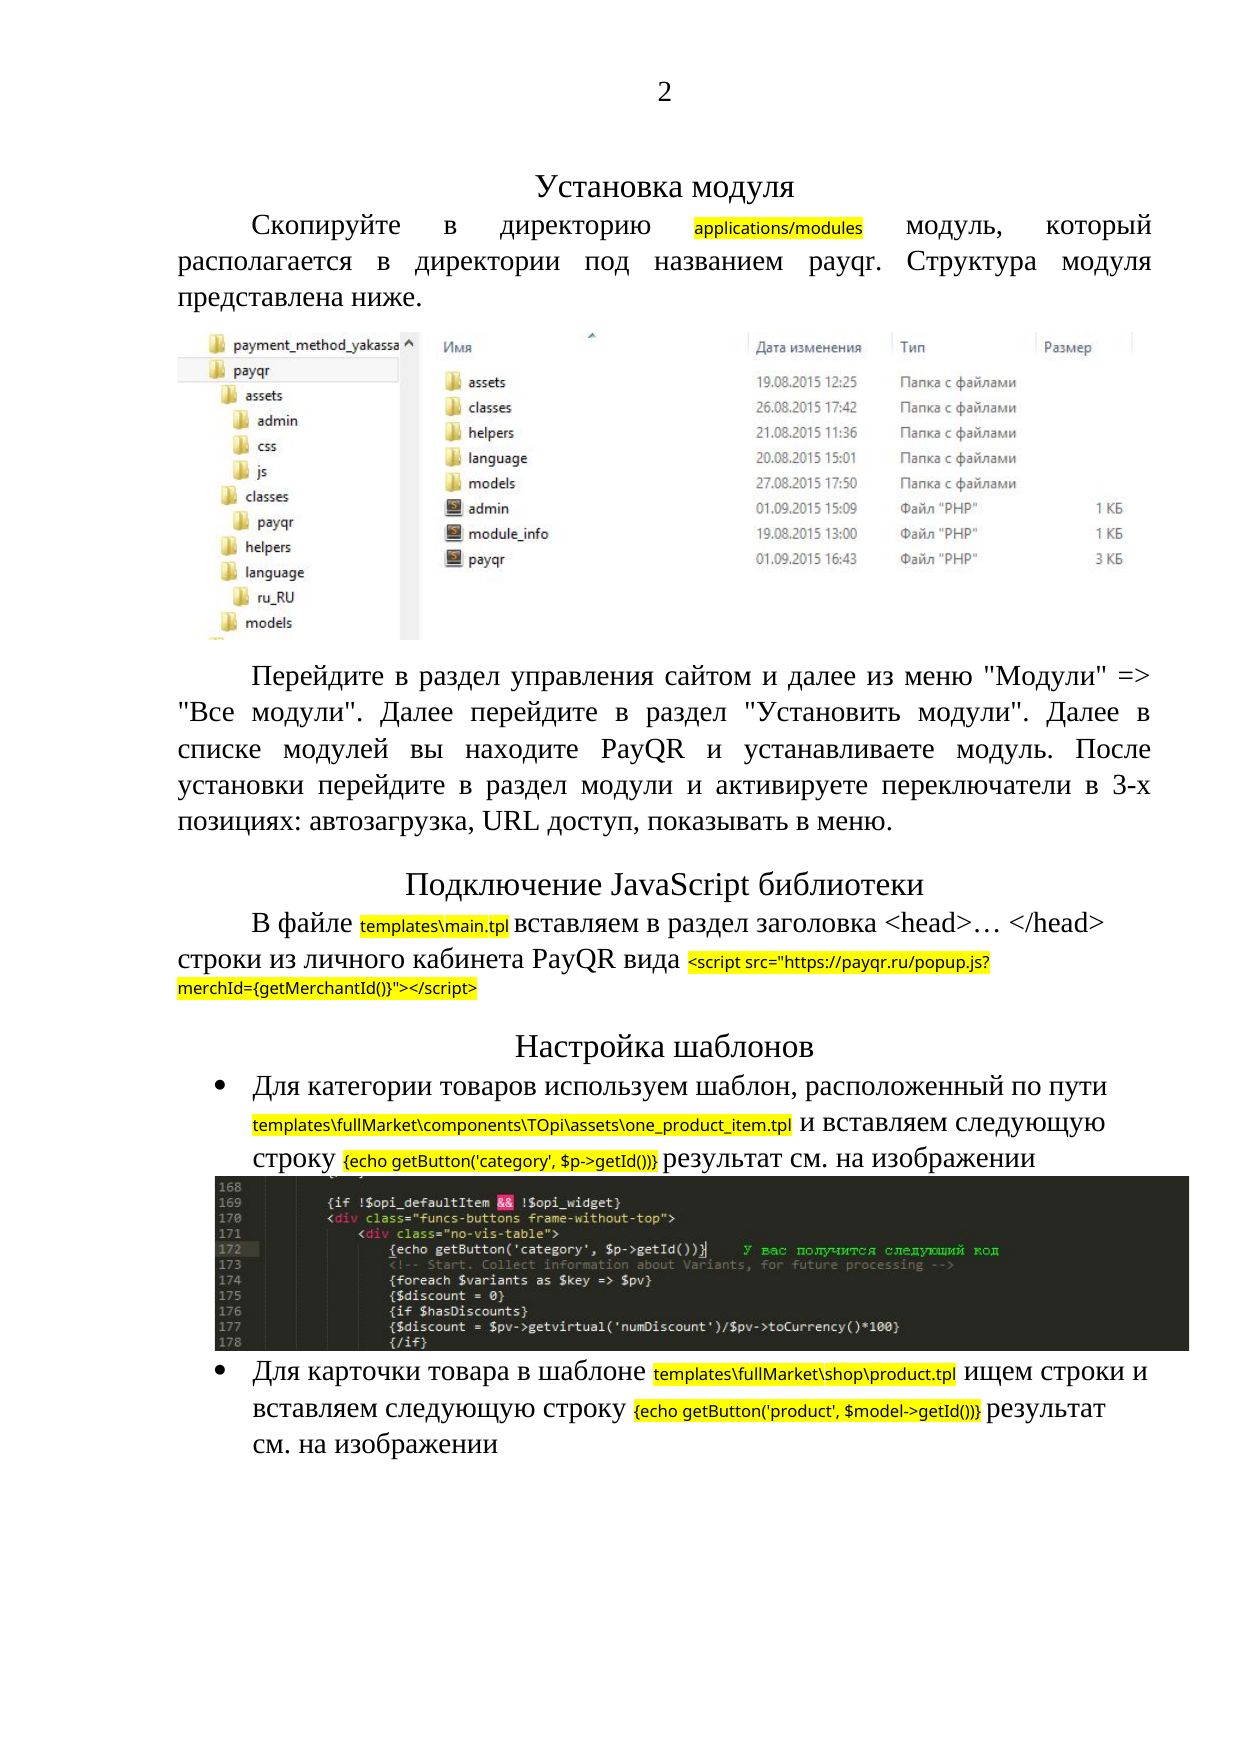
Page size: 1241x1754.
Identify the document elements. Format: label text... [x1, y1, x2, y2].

picture [214, 1176, 1190, 1351]
text В файле templates\main.tpl вставляем в раздел заголовка <head>… </head> строки из личного кабинета PayQR вида <script src="https://payqr.ru/popup.js?merchId={getMerchantId()}"></script> [177, 906, 1152, 1000]
text Скопируйте в директорию applications/modules модуль, который располагается в директории под названием payqr. Структура модуля представлена ниже. [177, 207, 1152, 313]
picture [177, 332, 1152, 640]
subtitle Настройка шаблонов [177, 1026, 1152, 1065]
list Для категории товаров используем шаблон, расположенный по пути templates\fullMarket\components\TOpi\assets\one_product_item.tpl и вставляем следующую строку {echo getButton('category', $p->getId())} результат см. на изображении [215, 1068, 1152, 1174]
subtitle Подключение JavaScript библиотеки [177, 864, 1152, 902]
list Для карточки товара в шаблоне templates\fullMarket\shop\product.tpl ищем строки и вставляем следующую строку {echo getButton('product', $model->getId())} результат см. на изображении [215, 1353, 1152, 1459]
subtitle Установка модуля [177, 166, 1152, 204]
text Перейдите в раздел управления сайтом и далее из меню "Модули" => "Все модули". Далее перейдите в раздел "Установить модули". Далее в списке модулей вы находите PayQR и устанавливаете модуль. После установки перейдите в раздел модули и активируете переключатели в 3-х позициях: автозагрузка, URL доступ, показывать в меню. [177, 658, 1152, 837]
